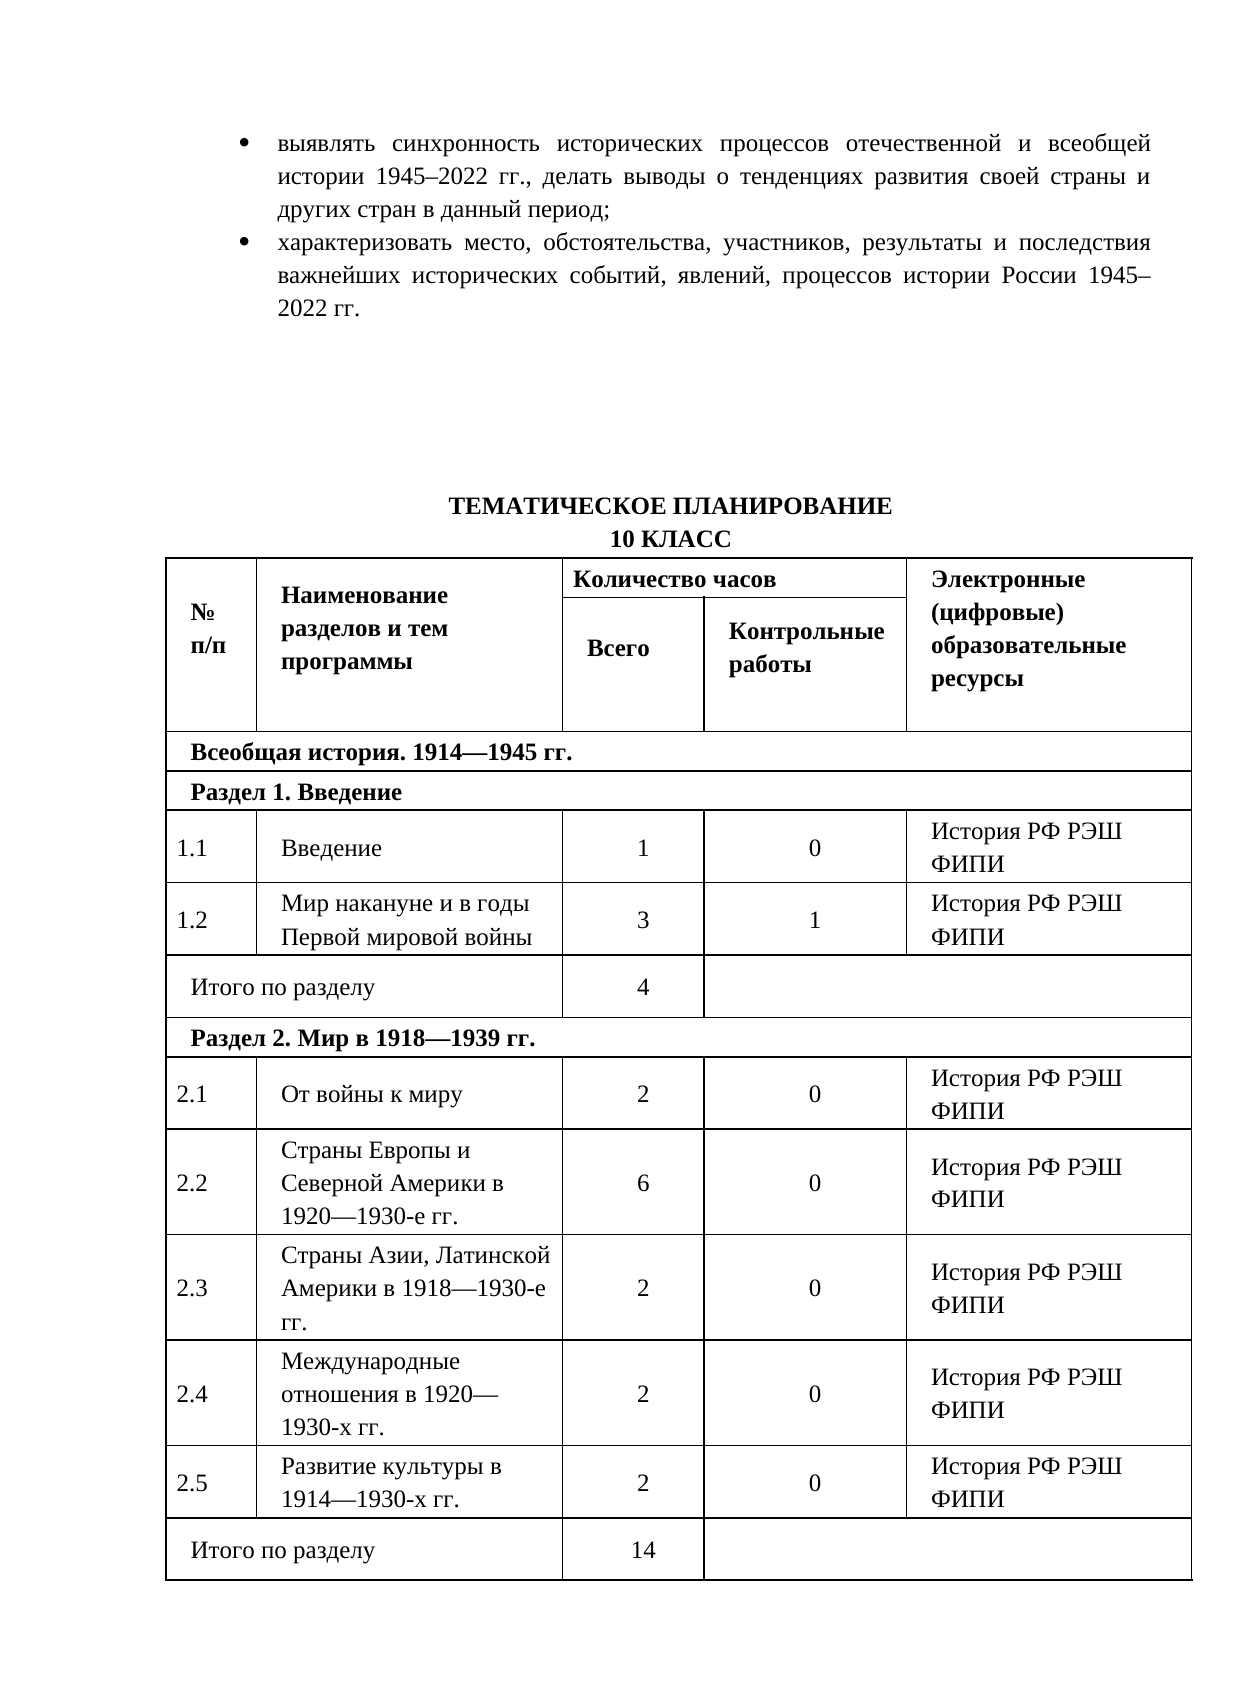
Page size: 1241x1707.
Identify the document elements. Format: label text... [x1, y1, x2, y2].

table_cell От войны к миру [257, 1058, 562, 1128]
table_cell История РФ РЭШ ФИПИ [907, 1130, 1191, 1234]
table_cell Мир накануне и в годы Первой мировой войны [257, 883, 562, 954]
table_cell Итого по разделу [167, 956, 562, 1017]
table_cell 2 [563, 1446, 703, 1517]
list характеризовать место, обстоятельства, участников, результаты и последствия важнейших исторических событий, явлений, процессов истории России 1945–2022 гг. [240, 227, 1152, 322]
table_cell Развитие культуры в 1914—1930-х гг. [257, 1446, 562, 1517]
table_cell Всего [563, 598, 703, 731]
table_cell Международные отношения в 1920— 1930-х гг. [257, 1341, 562, 1444]
table_cell [705, 956, 1191, 1017]
table_cell 4 [563, 956, 703, 1017]
table_cell 1 [563, 811, 703, 882]
table_cell 1.2 [167, 883, 256, 954]
table_cell 2.4 [167, 1341, 256, 1444]
table_cell Раздел 2. Мир в 1918—1939 гг. [167, 1018, 1191, 1056]
table_cell 0 [705, 1130, 906, 1234]
table_header Количество часов [563, 559, 906, 596]
table_cell 2 [563, 1058, 703, 1128]
table_cell 6 [563, 1130, 703, 1234]
table_cell 2.5 [167, 1446, 256, 1517]
text 10 КЛАСС [190, 524, 1152, 553]
table_cell Раздел 1. Введение [167, 772, 1191, 809]
list выявлять синхронность исторических процессов отечественной и всеобщей истории 1945–2022 гг., делать выводы о тенденциях развития своей страны и других стран в данный период; [240, 128, 1152, 222]
table_cell Всеобщая история. 1914—1945 гг. [167, 732, 1191, 770]
table_cell 2 [563, 1341, 703, 1444]
table_cell 1 [705, 883, 906, 954]
table_cell 14 [563, 1519, 703, 1579]
table_cell История РФ РЭШ ФИПИ [907, 1446, 1191, 1517]
text ТЕМАТИЧЕСКОЕ ПЛАНИРОВАНИЕ [190, 491, 1152, 520]
table_header Наименование разделов и тем программы [257, 559, 562, 731]
table_header № п/п [167, 559, 256, 731]
table_cell История РФ РЭШ ФИПИ [907, 1235, 1191, 1339]
table_cell 0 [705, 1341, 906, 1444]
table_cell История РФ РЭШ ФИПИ [907, 811, 1191, 882]
table_header Электронные (цифровые) образовательные ресурсы [907, 559, 1191, 731]
table_cell [705, 1519, 1191, 1579]
table_cell История РФ РЭШ ФИПИ [907, 1058, 1191, 1128]
table_cell 1.1 [167, 811, 256, 882]
table_cell Итого по разделу [167, 1519, 562, 1579]
table_cell 2 [563, 1235, 703, 1339]
table_cell История РФ РЭШ ФИПИ [907, 1341, 1191, 1444]
table_cell Введение [257, 811, 562, 882]
table_cell 2.3 [167, 1235, 256, 1339]
table_cell Страны Азии, Латинской Америки в 1918—1930-е гг. [257, 1235, 562, 1339]
table_cell 0 [705, 1235, 906, 1339]
table_cell 3 [563, 883, 703, 954]
table_cell 0 [705, 811, 906, 882]
table_cell 0 [705, 1446, 906, 1517]
table_cell Контрольные работы [705, 598, 906, 731]
table_cell Страны Европы и Северной Америки в 1920—1930-е гг. [257, 1130, 562, 1234]
table_cell 0 [705, 1058, 906, 1128]
table_cell 2.1 [167, 1058, 256, 1128]
table_cell История РФ РЭШ ФИПИ [907, 883, 1191, 954]
table_cell 2.2 [167, 1130, 256, 1234]
